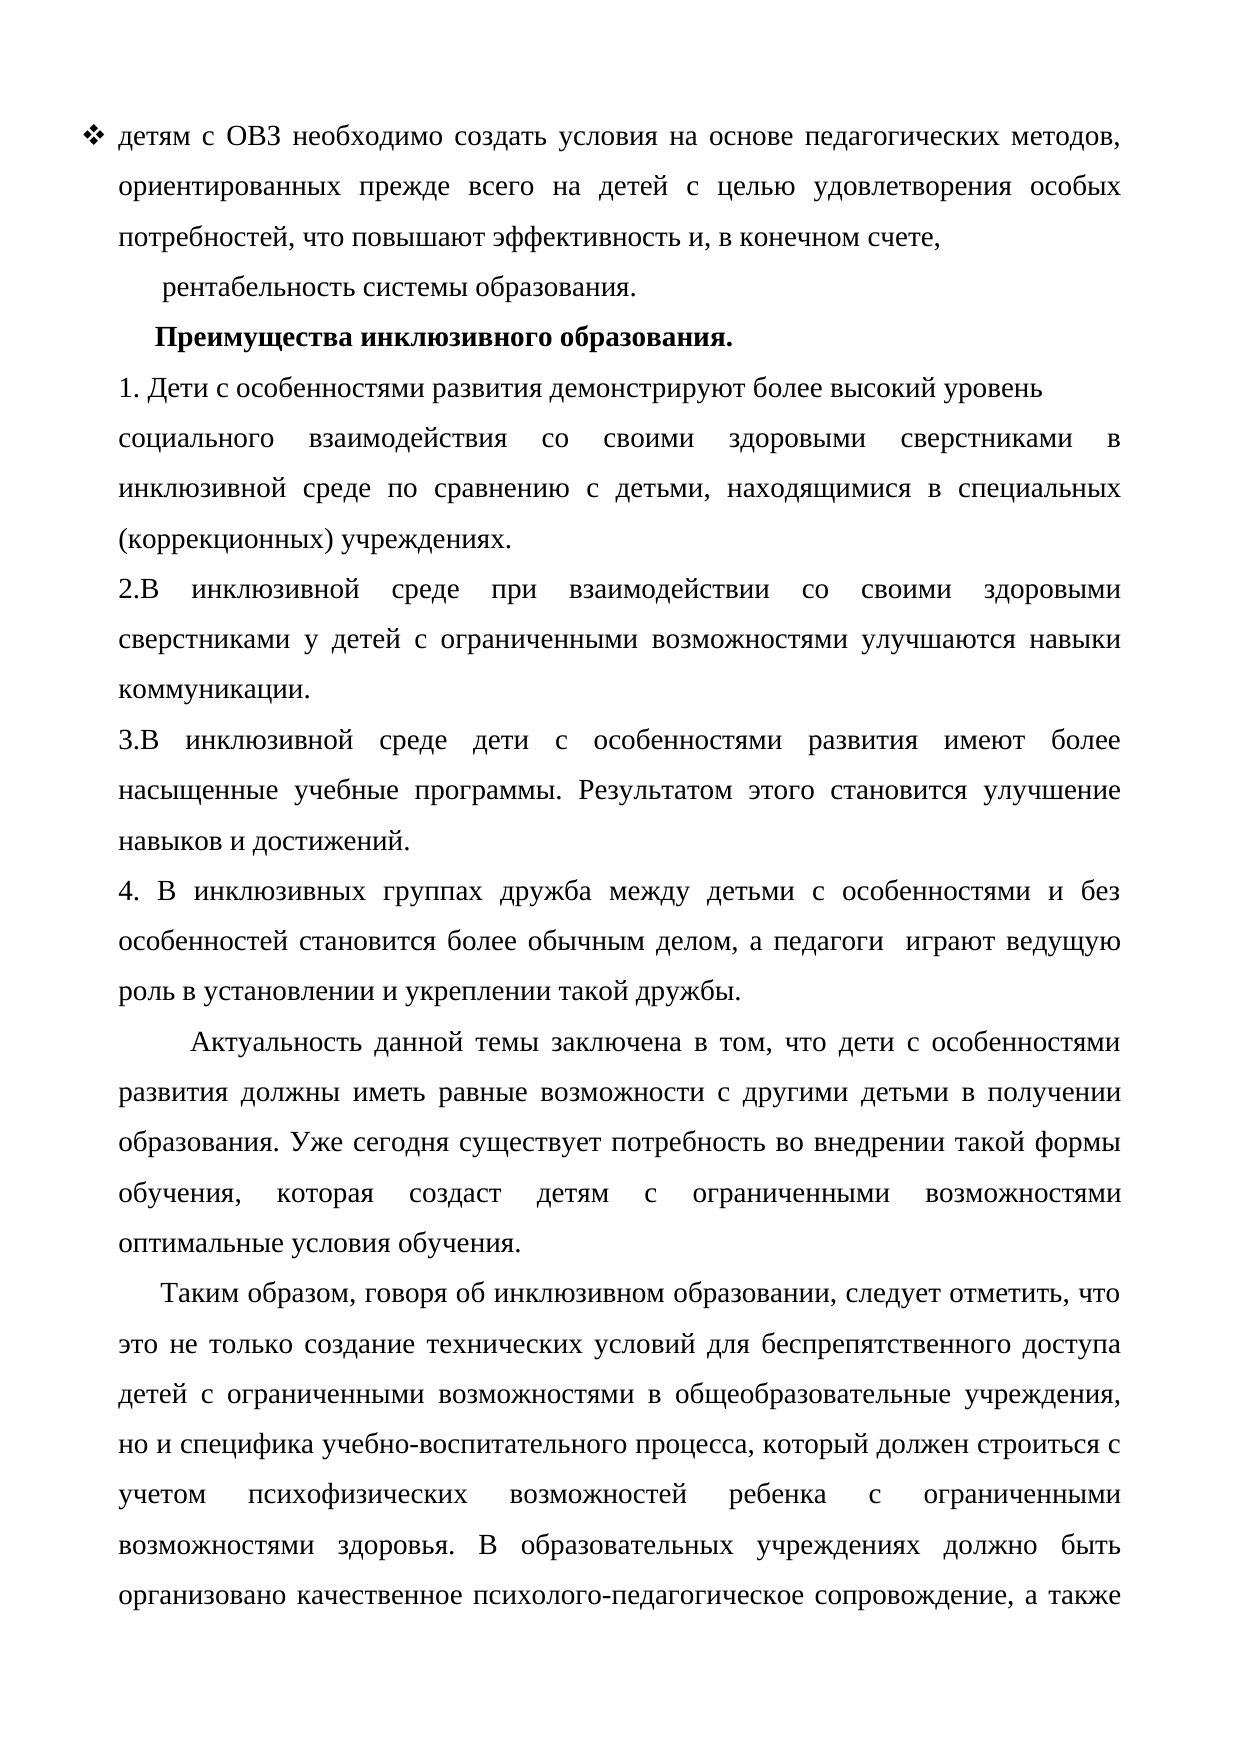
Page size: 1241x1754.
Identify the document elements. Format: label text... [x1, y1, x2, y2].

list детям с ОВЗ необходимо создать условия на основе педагогических методов, ориентированных прежде всего на детей с целью удовлетворения особых потребностей, что повышают эффективность и, в конечном счете, [81, 118, 1122, 252]
text 1. Дети с особенностями развития демонстрируют более высокий уровень [118, 370, 1122, 403]
text Актуальность данной темы заключена в том, что дети с особенностями развития должны иметь равные возможности с другими детьми в получении образования. Уже сегодня существует потребность во внедрении такой формы обучения, которая создаст детям с ограниченными возможностями оптимальные условия обучения. [118, 1024, 1122, 1259]
text 2.В инклюзивной среде при взаимодействии со своими здоровыми сверстниками у детей с ограниченными возможностями улучшаются навыки коммуникации. [118, 571, 1122, 705]
text рентабельность системы образования. [118, 269, 1122, 303]
text 4. В инклюзивных группах дружба между детьми с особенностями и без особенностей становится более обычным делом, а педагоги играют ведущую роль в установлении и укреплении такой дружбы. [118, 873, 1122, 1007]
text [118, 1275, 1122, 1611]
text Преимущества инклюзивного образования. [118, 319, 1122, 353]
text 3.В инклюзивной среде дети с особенностями развития имеют более насыщенные учебные программы. Результатом этого становится улучшение навыков и достижений. [118, 722, 1122, 856]
text социального взаимодействия со своими здоровыми сверстниками в инклюзивной среде по сравнению с детьми, находящимися в специальных (коррекционных) учреждениях. [118, 420, 1122, 554]
